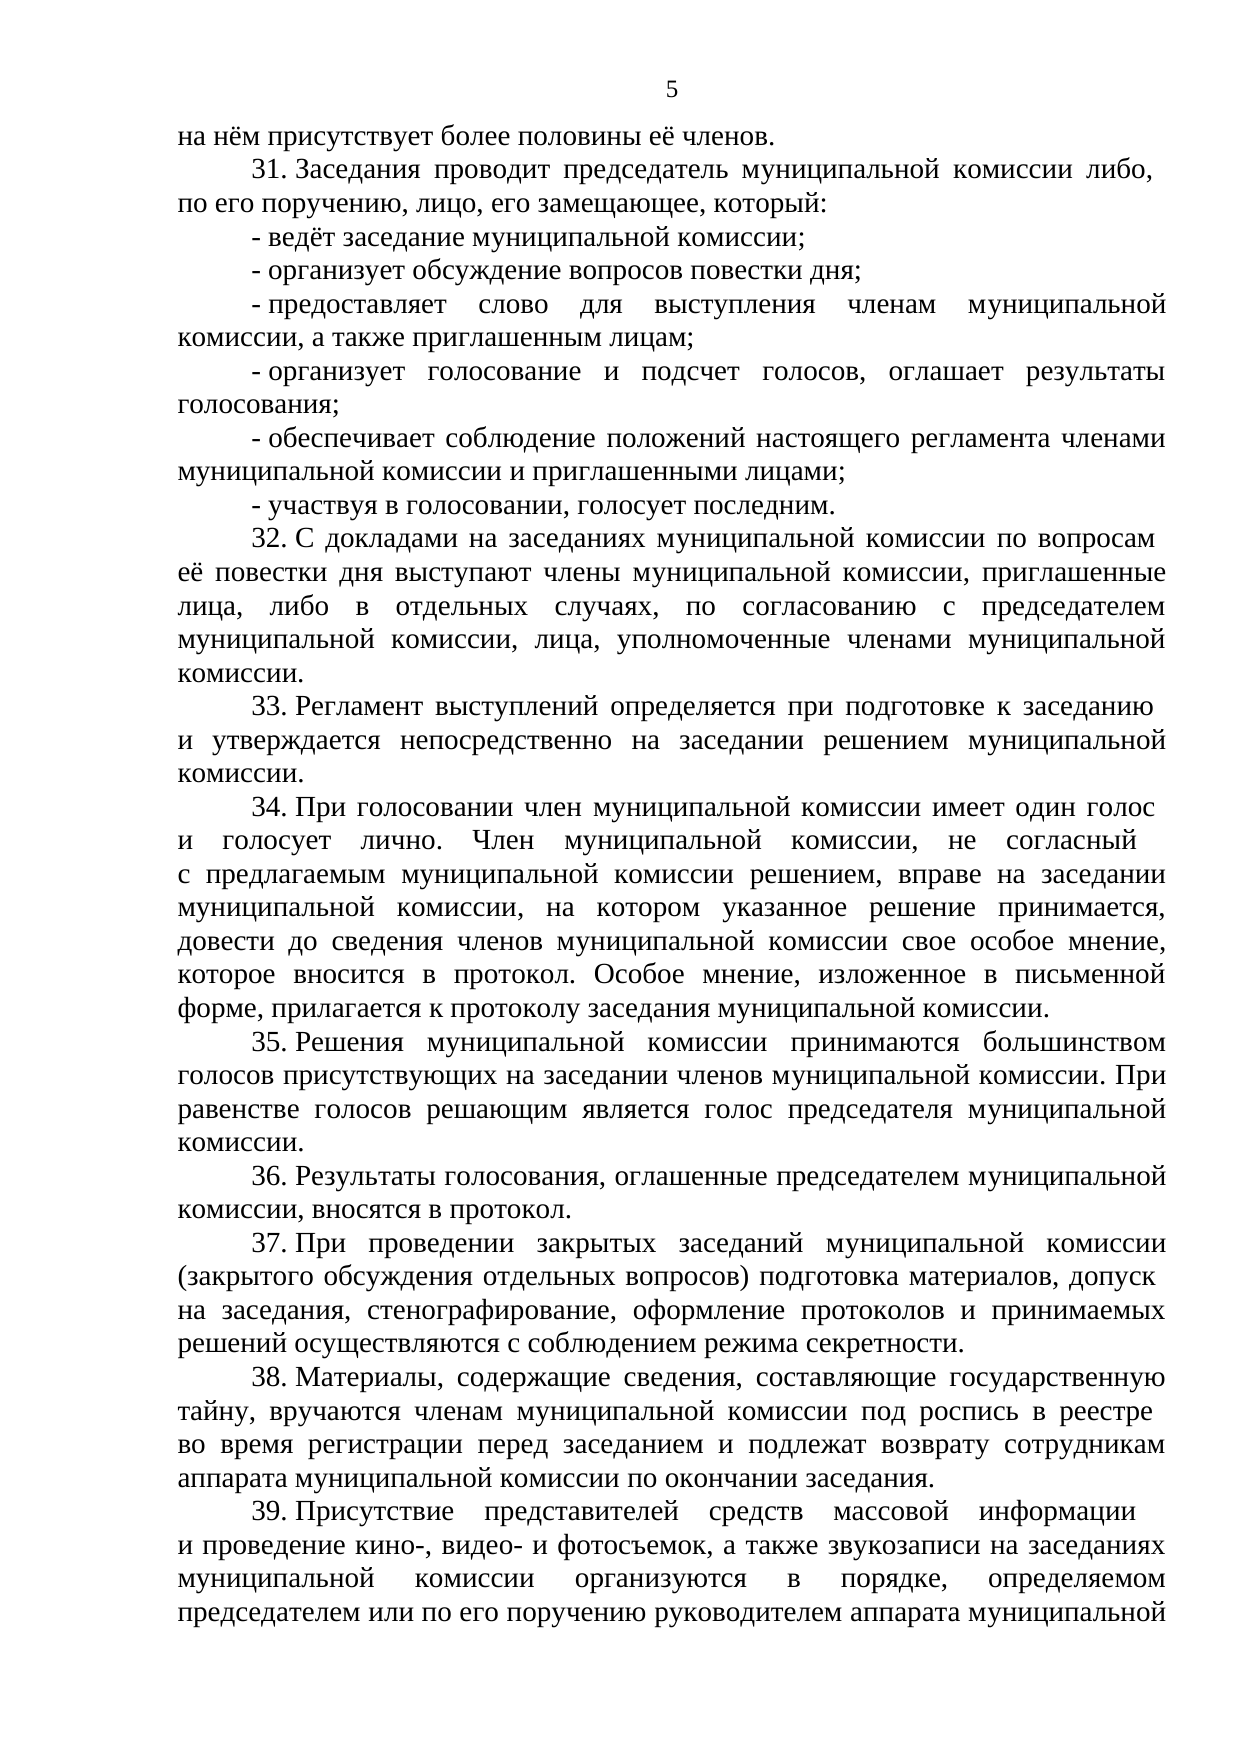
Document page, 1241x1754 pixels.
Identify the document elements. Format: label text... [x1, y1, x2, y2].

text 33. Регламент выступлений определяется при подготовке к заседанию и утверждается непосредственно на заседании решением муниципальной комиссии. [177, 688, 1166, 789]
text - организует обсуждение вопросов повестки дня; [177, 252, 1166, 286]
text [177, 1493, 1166, 1627]
text 38. Материалы, содержащие сведения, составляющие государственную тайну, вручаются членам муниципальной комиссии под роспись в реестре во время регистрации перед заседанием и подлежат возврату сотрудникам аппарата муниципальной комиссии по окончании заседания. [177, 1359, 1166, 1493]
text - обеспечивает соблюдение положений настоящего регламента членами муниципальной комиссии и приглашенными лицами; [177, 420, 1166, 487]
text 37. При проведении закрытых заседаний муниципальной комиссии (закрытого обсуждения отдельных вопросов) подготовка материалов, допуск на заседания, стенографирование, оформление протоколов и принимаемых решений осуществляются с соблюдением режима секретности. [177, 1225, 1166, 1359]
text - организует голосование и подсчет голосов, оглашает результаты голосования; [177, 353, 1166, 420]
text - участвуя в голосовании, голосует последним. [177, 487, 1166, 521]
text 36. Результаты голосования, оглашенные председателем муниципальной комиссии, вносятся в протокол. [177, 1158, 1166, 1225]
text 32. С докладами на заседаниях муниципальной комиссии по вопросам её повестки дня выступают члены муниципальной комиссии, приглашенные лица, либо в отдельных случаях, по согласованию с председателем муниципальной комиссии, лица, уполномоченные членами муниципальной комиссии. [177, 521, 1166, 688]
text - ведёт заседание муниципальной комиссии; [177, 219, 1166, 252]
text 35. Решения муниципальной комиссии принимаются большинством голосов присутствующих на заседании членов муниципальной комиссии. При равенстве голосов решающим является голос председателя муниципальной комиссии. [177, 1024, 1166, 1158]
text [177, 118, 1166, 152]
text 34. При голосовании член муниципальной комиссии имеет один голос и голосует лично. Член муниципальной комиссии, не согласный с предлагаемым муниципальной комиссии решением, вправе на заседании муниципальной комиссии, на котором указанное решение принимается, довести до сведения членов муниципальной комиссии свое особое мнение, которое вносится в протокол. Особое мнение, изложенное в письменной форме, прилагается к протоколу заседания муниципальной комиссии. [177, 789, 1166, 1024]
text - предоставляет слово для выступления членам муниципальной комиссии, а также приглашенным лицам; [177, 286, 1166, 353]
text 31. Заседания проводит председатель муниципальной комиссии либо, по его поручению, лицо, его замещающее, который: [177, 152, 1166, 219]
